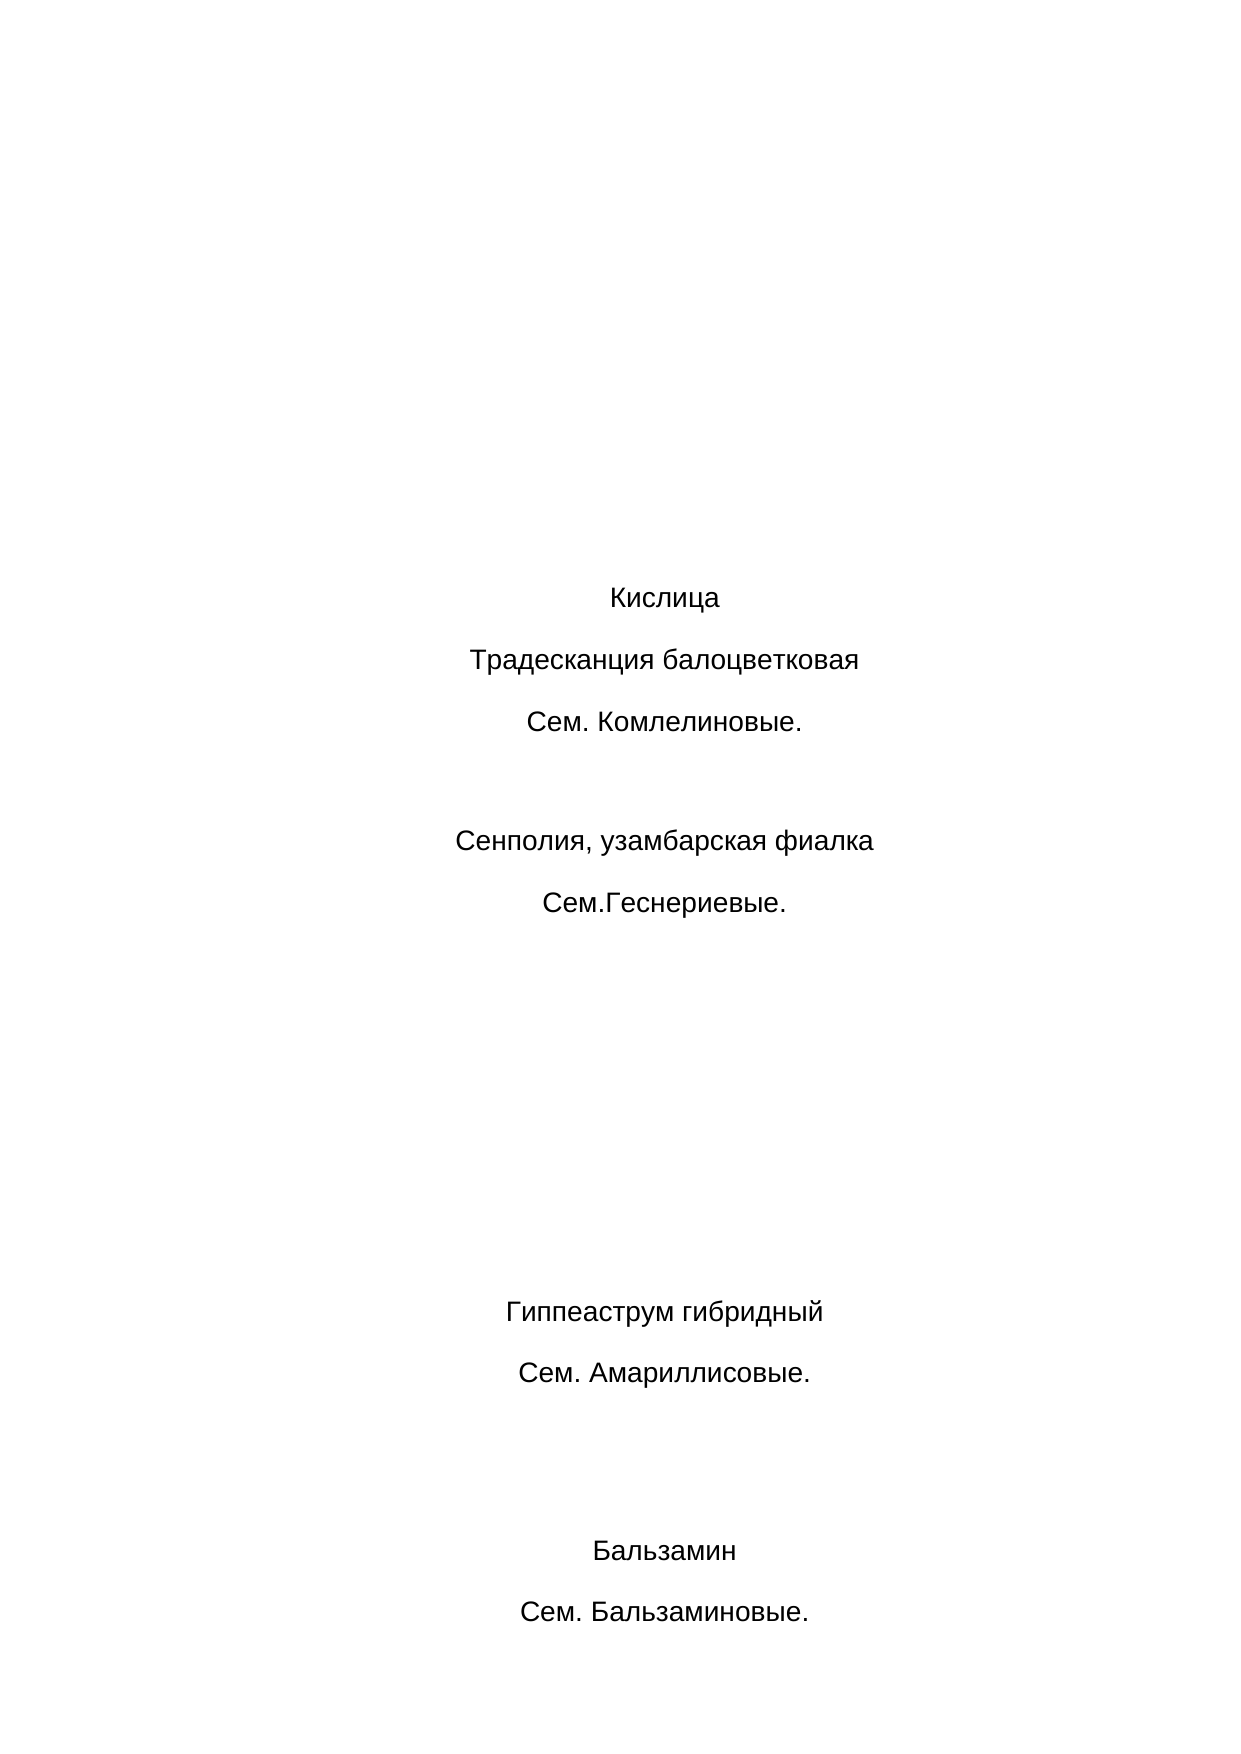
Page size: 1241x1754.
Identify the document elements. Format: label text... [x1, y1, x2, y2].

text Традесканция балоцветковая [177, 643, 1152, 675]
text Сем. Бальзаминовые. [177, 1595, 1152, 1628]
text Сем. Амариллисовые. [177, 1356, 1152, 1389]
text Сем. Комлелиновые. [177, 704, 1152, 737]
text Гиппеаструм гибридный [177, 1295, 1152, 1327]
text Бальзамин [177, 1534, 1152, 1566]
text Сенполия, узамбарская фиалка [177, 824, 1152, 856]
text Сем.Геснериевые. [177, 886, 1152, 918]
text Кислица [177, 581, 1152, 614]
